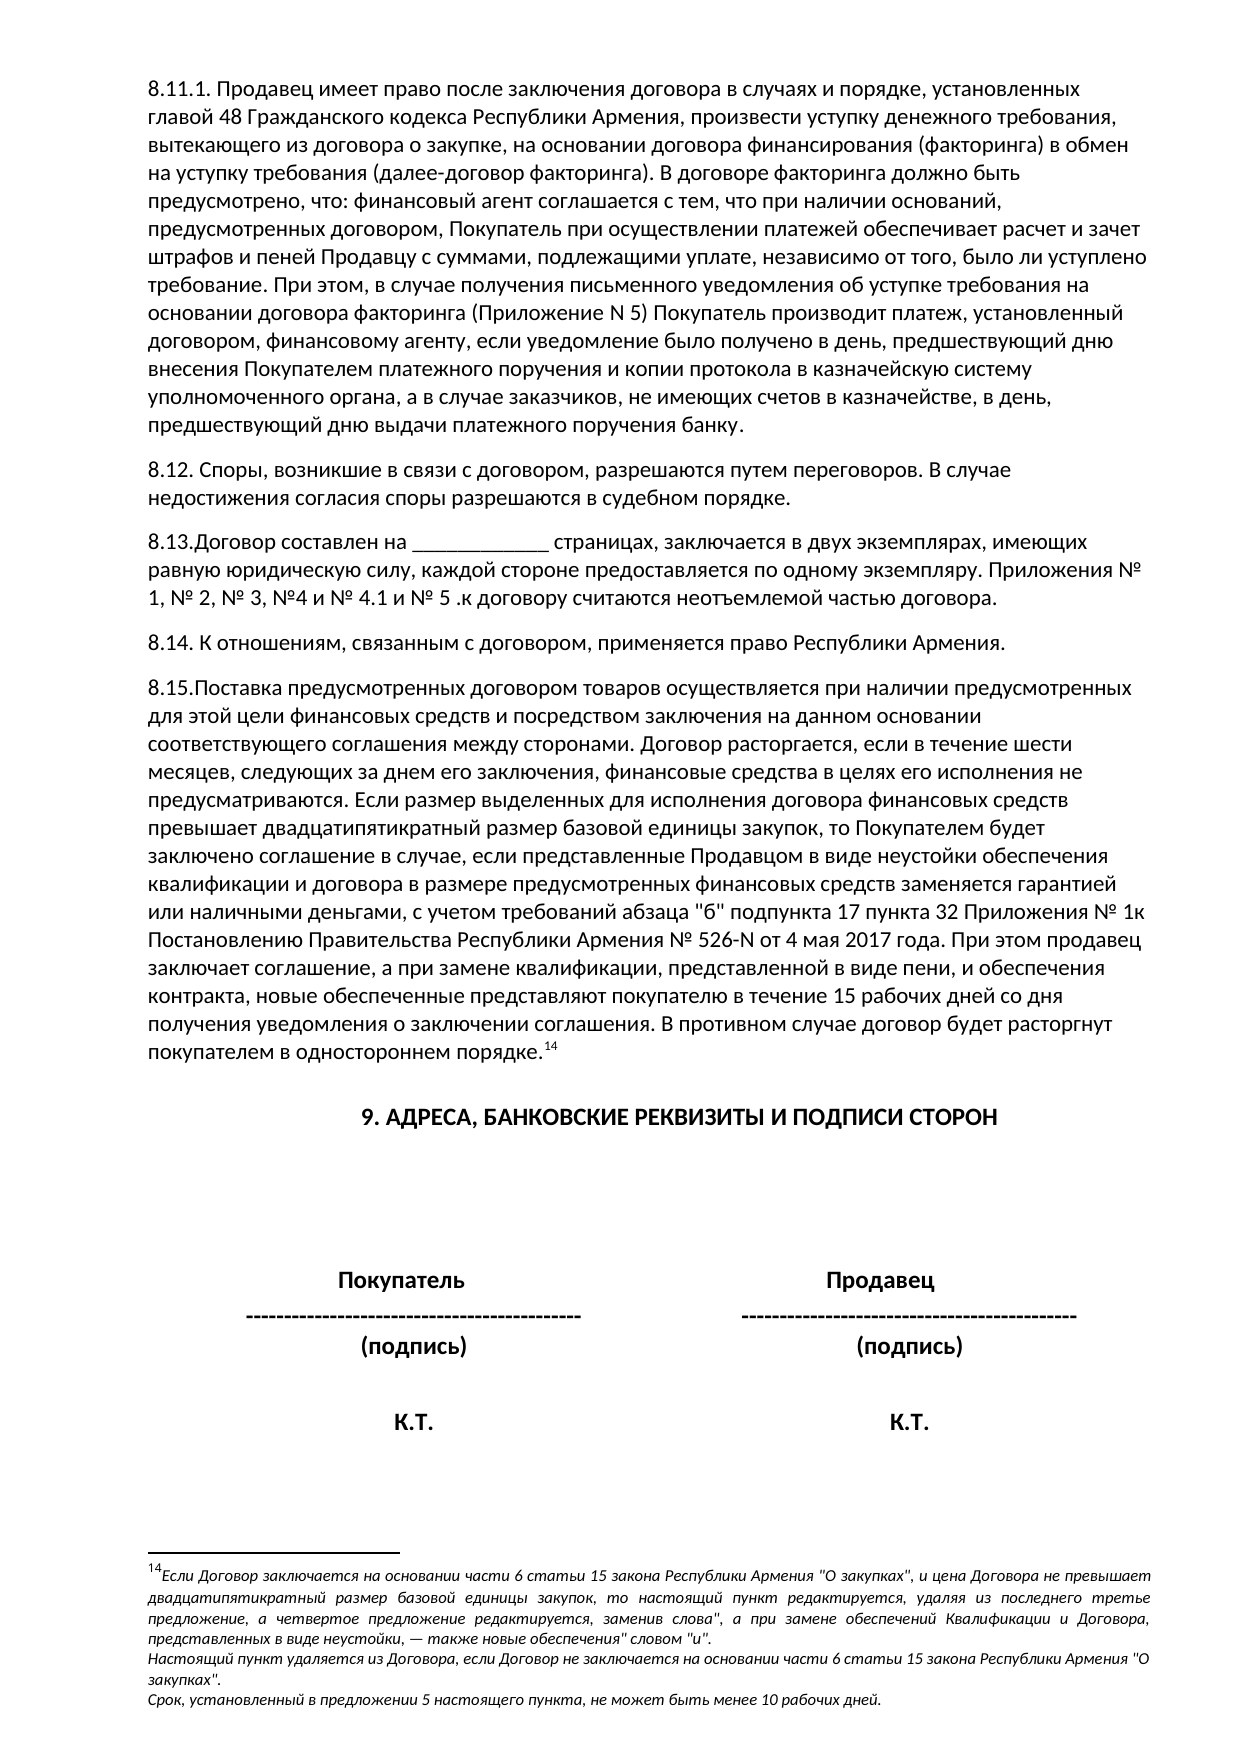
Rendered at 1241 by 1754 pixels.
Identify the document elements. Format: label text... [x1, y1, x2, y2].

table_cell К.Т. [136, 1406, 632, 1442]
text 9. АДРЕСА, БАНКОВСКИЕ РЕКВИЗИТЫ И ПОДПИСИ СТОРОН [148, 1101, 1152, 1132]
text 8.14. К отношениям, связанным с договором, применяется право Республики Армения. [148, 628, 1152, 656]
text 8.13.Договор составлен на ____________ страницах, заключается в двух экземплярах, имеющих равную юридическую силу, каждой стороне предоставляется по одному экземпляру. Приложения № 1, № 2, № 3, №4 и № 4.1 и № 5 .к договору считаются неотъемлемой частью договора. [148, 527, 1152, 612]
table_cell -------------------------------------------- (подпись) [136, 1300, 632, 1406]
table_cell -------------------------------------------- (подпись) [632, 1300, 1128, 1406]
table_header Покупатель [136, 1264, 632, 1300]
table_cell К.Т. [632, 1406, 1128, 1442]
text 8.12. Споры, возникшие в связи с договором, разрешаются путем переговоров. В случае недостижения согласия споры разрешаются в судебном порядке. [148, 455, 1152, 511]
table_header Продавец [632, 1264, 1128, 1300]
text 8.15.Поставка предусмотренных договором товаров осуществляется при наличии предусмотренных для этой цели финансовых средств и посредством заключения на данном основании соответствующего соглашения между сторонами. Договор расторгается, если в течение шести месяцев, следующих за днем его заключения, финансовые средства в целях его исполнения не предусматриваются. Если размер выделенных для исполнения договора финансовых средств превышает двадцатипятикратный размер базовой единицы закупок, то Покупателем будет заключенo соглашение в случае, если представленные Продавцом в виде неустойки обеспечения квалификации и договора в размере предусмотренных финансовых средств заменяется гарантией или наличными деньгами, с учетом требований абзаца "б" подпункта 17 пункта 32 Приложения № 1к Постановлению Правительства Республики Армения № 526-N от 4 мая 2017 года. При этом продавец заключает соглашение, а при замене квалификации, представленной в виде пени, и обеспечения контракта, новые обеспеченные представляют покупателю в течение 15 рабочих дней со дня получения уведомления о заключении соглашения. В противном случае договор будет расторгнут покупателем в одностороннем порядке. [148, 673, 1152, 1065]
text 8.11.1. Продавец имеет право после заключения договора в случаях и порядке, установленных главой 48 Гражданского кодекса Республики Армения, произвести уступку денежного требования, вытекающего из договора о закупке, на основании договора финансирования (факторинга) в обмен на уступку требования (далее-договор факторинга). В договоре факторинга должно быть предусмотрено, что: финансовый агент соглашается с тем, что при наличии оснований, предусмотренных договором, Покупатель при осуществлении платежей обеспечивает расчет и зачет штрафов и пеней Продавцу с суммами, подлежащими уплате, независимо от того, было ли уступлено требование. При этом, в случае получения письменного уведомления об уступке требования на основании договора факторинга (Приложение N 5) Покупатель производит платеж, установленный договором, финансовому агенту, если уведомление было получено в день, предшествующий дню внесения Покупателем платежного поручения и копии протокола в казначейскую систему уполномоченного органа, а в случае заказчиков, не имеющих счетов в казначействе, в день, предшествующий дню выдачи платежного поручения банку. [148, 74, 1152, 438]
